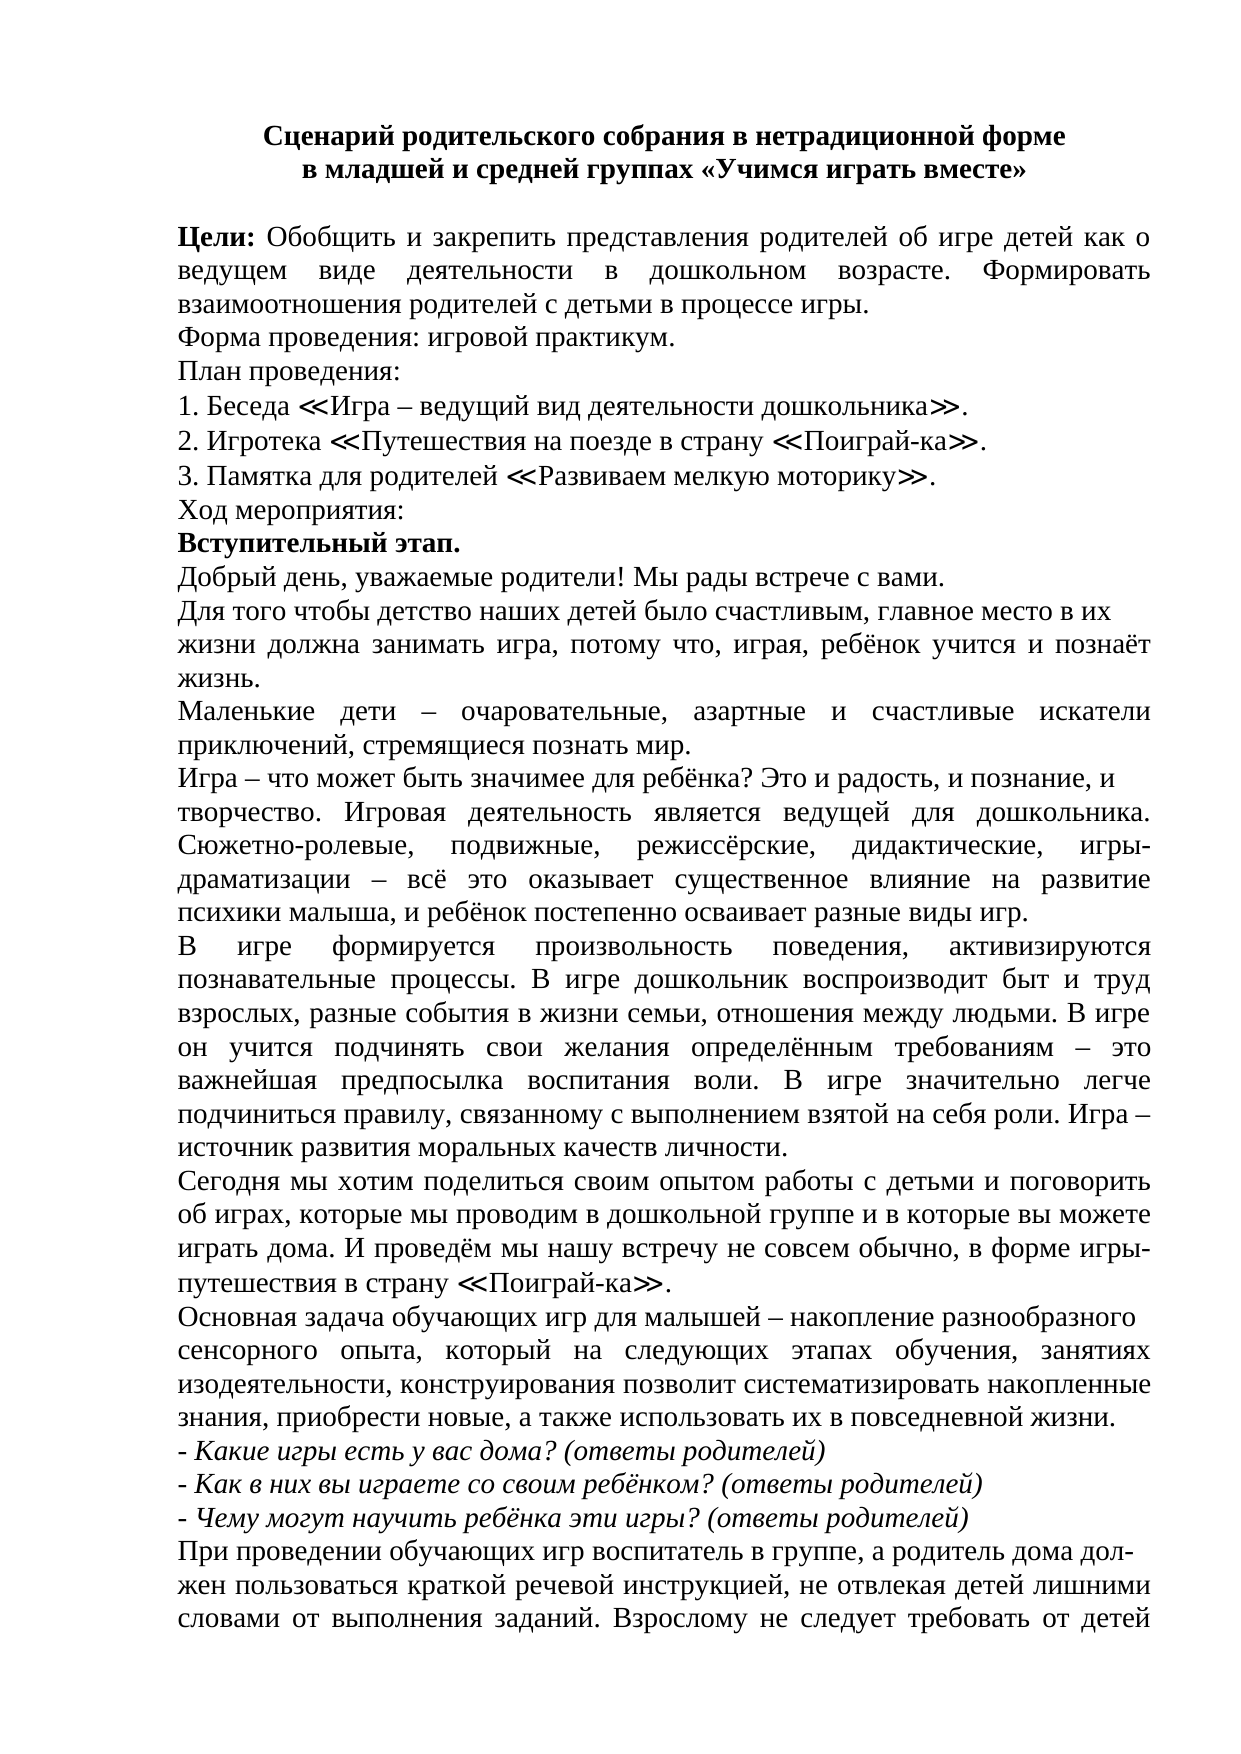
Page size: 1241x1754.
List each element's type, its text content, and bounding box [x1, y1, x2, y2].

text В игре формируется произвольность поведения, активизируются познавательные процессы. В игре дошкольник воспроизводит быт и труд взрослых, разные события в жизни семьи, отношения между людьми. В игре он учится подчинять свои желания определённым требованиям – это важнейшая предпосылка воспитания воли. В игре значительно легче подчиниться правилу, связанному с выполнением взятой на себя роли. Игра – источник развития моральных качеств личности. [177, 928, 1152, 1163]
text Основная задача обучающих игр для малышей – накопление разнообразного [177, 1299, 1152, 1332]
text Форма проведения: игровой практикум. [177, 319, 1152, 353]
text 2. Игротека ≪Путешествия на поезде в страну ≪Поиграй-ка≫. [177, 422, 1152, 457]
text План проведения: [177, 353, 1152, 386]
text Добрый день, уважаемые родители! Мы рады встрече с вами. [177, 559, 1152, 593]
text жизни должна занимать игра, потому что, играя, ребёнок учится и познаёт жизнь. [177, 626, 1152, 693]
text - Какие игры есть у вас дома? (ответы родителей) [177, 1433, 1152, 1466]
text 3. Памятка для родителей ≪Развиваем мелкую моторику≫. [177, 457, 1152, 492]
text Для того чтобы детство наших детей было счастливым, главное место в их [177, 593, 1152, 626]
text Сегодня мы хотим поделиться своим опытом работы с детьми и поговорить об играх, которые мы проводим в дошкольной группе и в которые вы можете играть дома. И проведём мы нашу встречу не совсем обычно, в форме игры-путешествия в страну ≪Поиграй-ка≫. [177, 1163, 1152, 1299]
text Вступительный этап. [177, 526, 1152, 559]
text Маленькие дети – очаровательные, азартные и счастливые искатели приключений, стремящиеся познать мир. [177, 693, 1152, 760]
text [177, 1567, 1152, 1634]
text сенсорного опыта, который на следующих этапах обучения, занятиях изодеятельности, конструирования позволит систематизировать накопленные знания, приобрести новые, а также использовать их в повседневной жизни. [177, 1332, 1152, 1433]
text - Как в них вы играете со своим ребёнком? (ответы родителей) [177, 1466, 1152, 1500]
text Сценарий родительского собрания в нетрадиционной форме [177, 118, 1152, 152]
text творчество. Игровая деятельность является ведущей для дошкольника. Сюжетно-ролевые, подвижные, режиссёрские, дидактические, игры-драматизации ‒ всё это оказывает существенное влияние на развитие психики малыша, и ребёнок постепенно осваивает разные виды игр. [177, 794, 1152, 928]
text Ход мероприятия: [177, 492, 1152, 526]
text - Чему могут научить ребёнка эти игры? (ответы родителей) [177, 1500, 1152, 1533]
text 1. Беседа ≪Игра – ведущий вид деятельности дошкольника≫. [177, 386, 1152, 422]
text При проведении обучающих игр воспитатель в группе, а родитель дома дол- [177, 1533, 1152, 1567]
text Цели: Обобщить и закрепить представления родителей об игре детей как о ведущем виде деятельности в дошкольном возрасте. Формировать взаимоотношения родителей с детьми в процессе игры. [177, 219, 1152, 319]
text Игра – что может быть значимее для ребёнка? Это и радость, и познание, и [177, 760, 1152, 794]
text в младшей и средней группах «Учимся играть вместе» [177, 152, 1152, 185]
